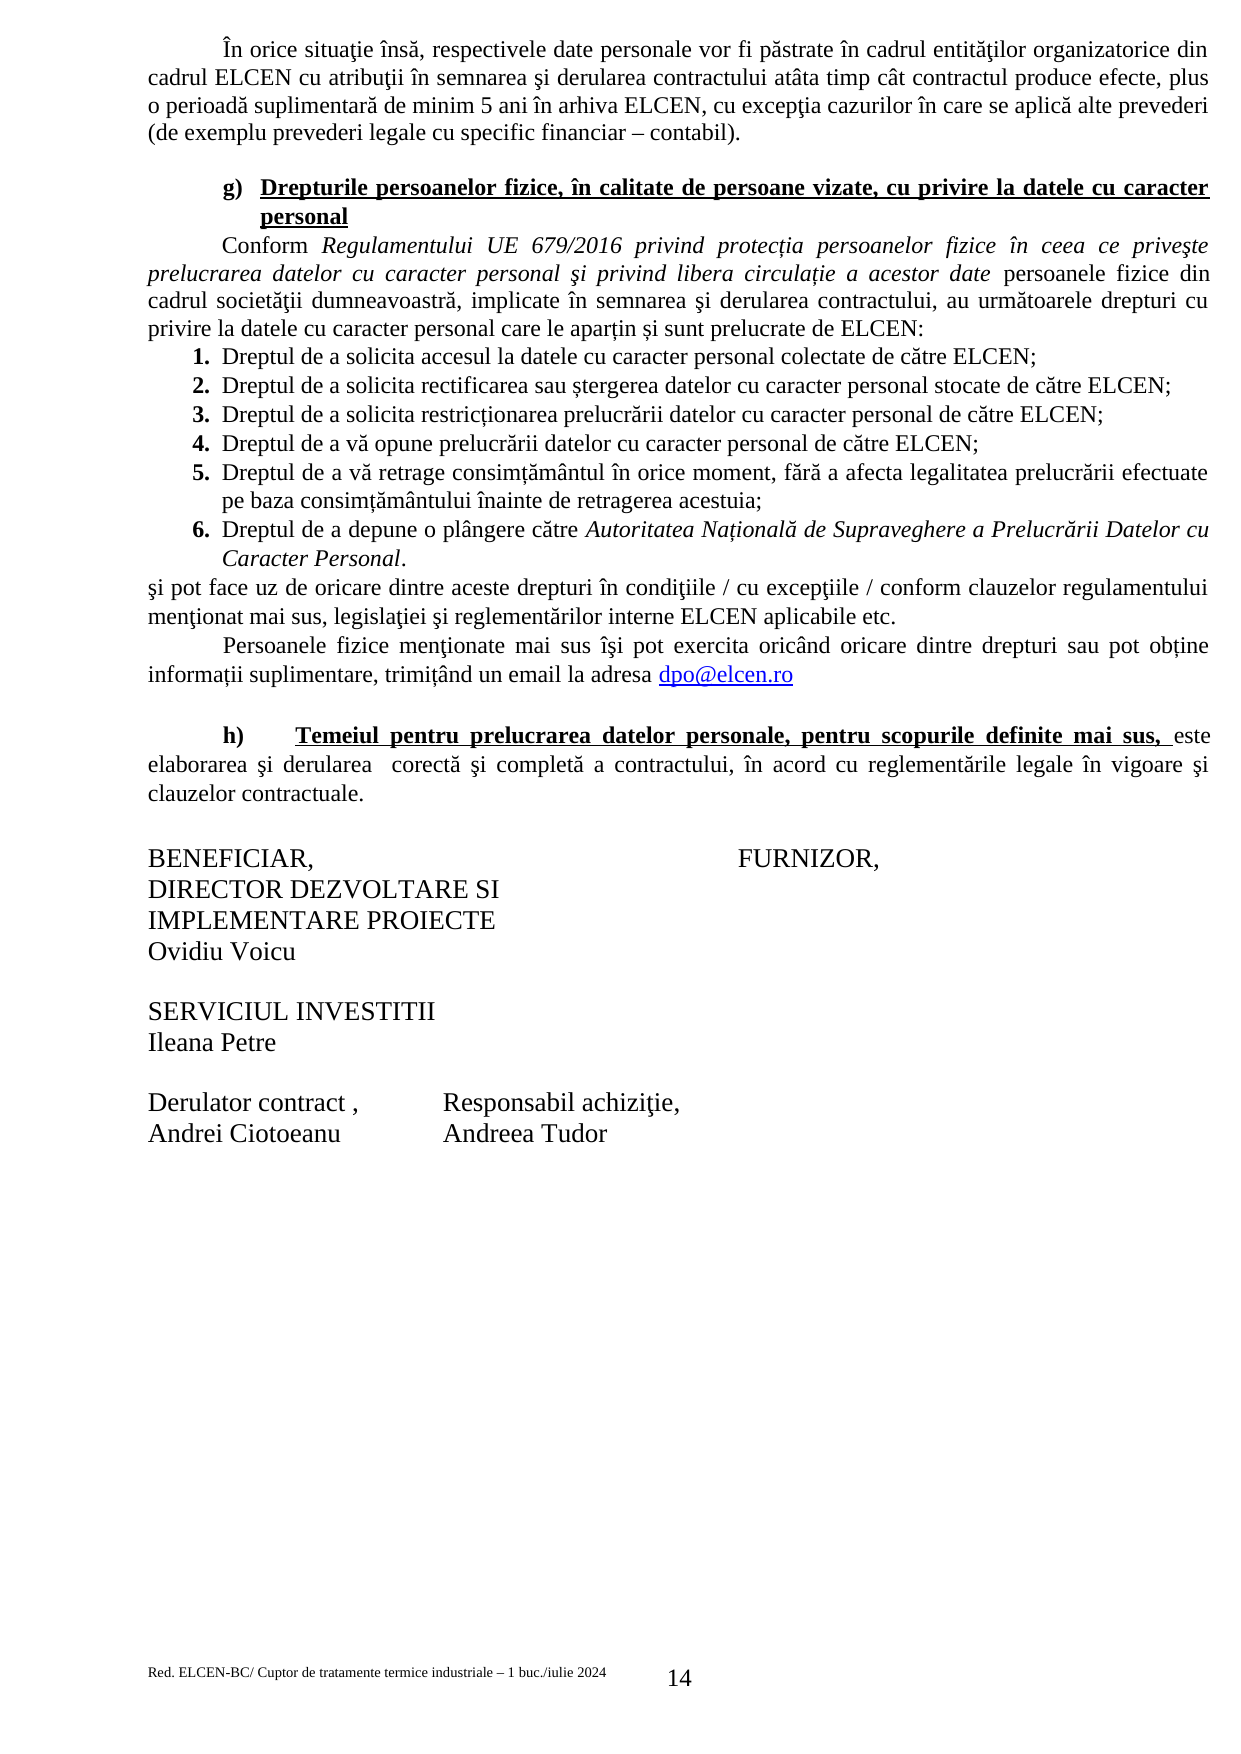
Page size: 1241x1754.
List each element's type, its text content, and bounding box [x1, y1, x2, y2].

text Ovidiu Voicu [148, 935, 1211, 966]
list şi pot face uz de oricare dintre aceste drepturi în condiţiile / cu excepţiile / conform clauzelor regulamentului menţionat mai sus, legislaţiei şi reglementărilor interne ELCEN aplicabile etc. [148, 573, 1211, 630]
list Temeiul pentru prelucrarea datelor personale, pentru scopurile definite mai sus, este elaborarea şi derularea corectă şi completă a contractului, în acord cu reglementările legale în vigoare şi clauzelor contractuale. [148, 721, 1211, 807]
list Dreptul de a vă retrage consimțământul în orice moment, fără a afecta legalitatea prelucrării efectuate pe baza consimțământului înainte de retragerea acestuia; [192, 458, 1211, 514]
text BENEFICIAR, FURNIZOR, [148, 842, 1211, 873]
list Dreptul de a solicita accesul la datele cu caracter personal colectate de către ELCEN; [192, 342, 1211, 369]
text IMPLEMENTARE PROIECTE [148, 904, 1211, 935]
text DIRECTOR DEZVOLTARE SI [148, 873, 1211, 904]
list Dreptul de a depune o plângere către Autoritatea Națională de Supraveghere a Prelucrării Datelor cu Caracter Personal. [192, 516, 1211, 572]
text Ileana Petre [148, 1026, 1211, 1057]
list Dreptul de a vă opune prelucrării datelor cu caracter personal de către ELCEN; [192, 429, 1211, 456]
text Derulator contract , Responsabil achiziţie, [148, 1086, 1211, 1117]
text Andrei Ciotoeanu Andreea Tudor [148, 1117, 1211, 1148]
text Conform Regulamentului UE 679/2016 privind protecția persoanelor fizice în ceea ce priveşte prelucrarea datelor cu caracter personal şi privind libera circulație a acestor date persoanele fizice din cadrul societăţii dumneavoastră, implicate în semnarea şi derularea contractului, au următoarele drepturi cu privire la datele cu caracter personal care le aparțin și sunt prelucrate de ELCEN: [148, 231, 1211, 342]
text În orice situaţie însă, respectivele date personale vor fi păstrate în cadrul entităţilor organizatorice din cadrul ELCEN cu atribuţii în semnarea şi derularea contractului atâta timp cât contractul produce efecte, plus o perioadă suplimentară de minim 5 ani în arhiva ELCEN, cu excepţia cazurilor în care se aplică alte prevederi (de exemplu prevederi legale cu specific financiar – contabil). [148, 35, 1211, 146]
list Drepturile persoanelor fizice, în calitate de persoane vizate, cu privire la datele cu caracter personal [223, 173, 1211, 230]
text Persoanele fizice menţionate mai sus îşi pot exercita oricând oricare dintre drepturi sau pot obține informații suplimentare, trimițând un email la adresa dpo@elcen.ro [148, 631, 1211, 688]
list Dreptul de a solicita restricționarea prelucrării datelor cu caracter personal de către ELCEN; [192, 400, 1211, 427]
text SERVICIUL INVESTITII [148, 995, 1211, 1026]
list Dreptul de a solicita rectificarea sau ștergerea datelor cu caracter personal stocate de către ELCEN; [192, 371, 1211, 398]
